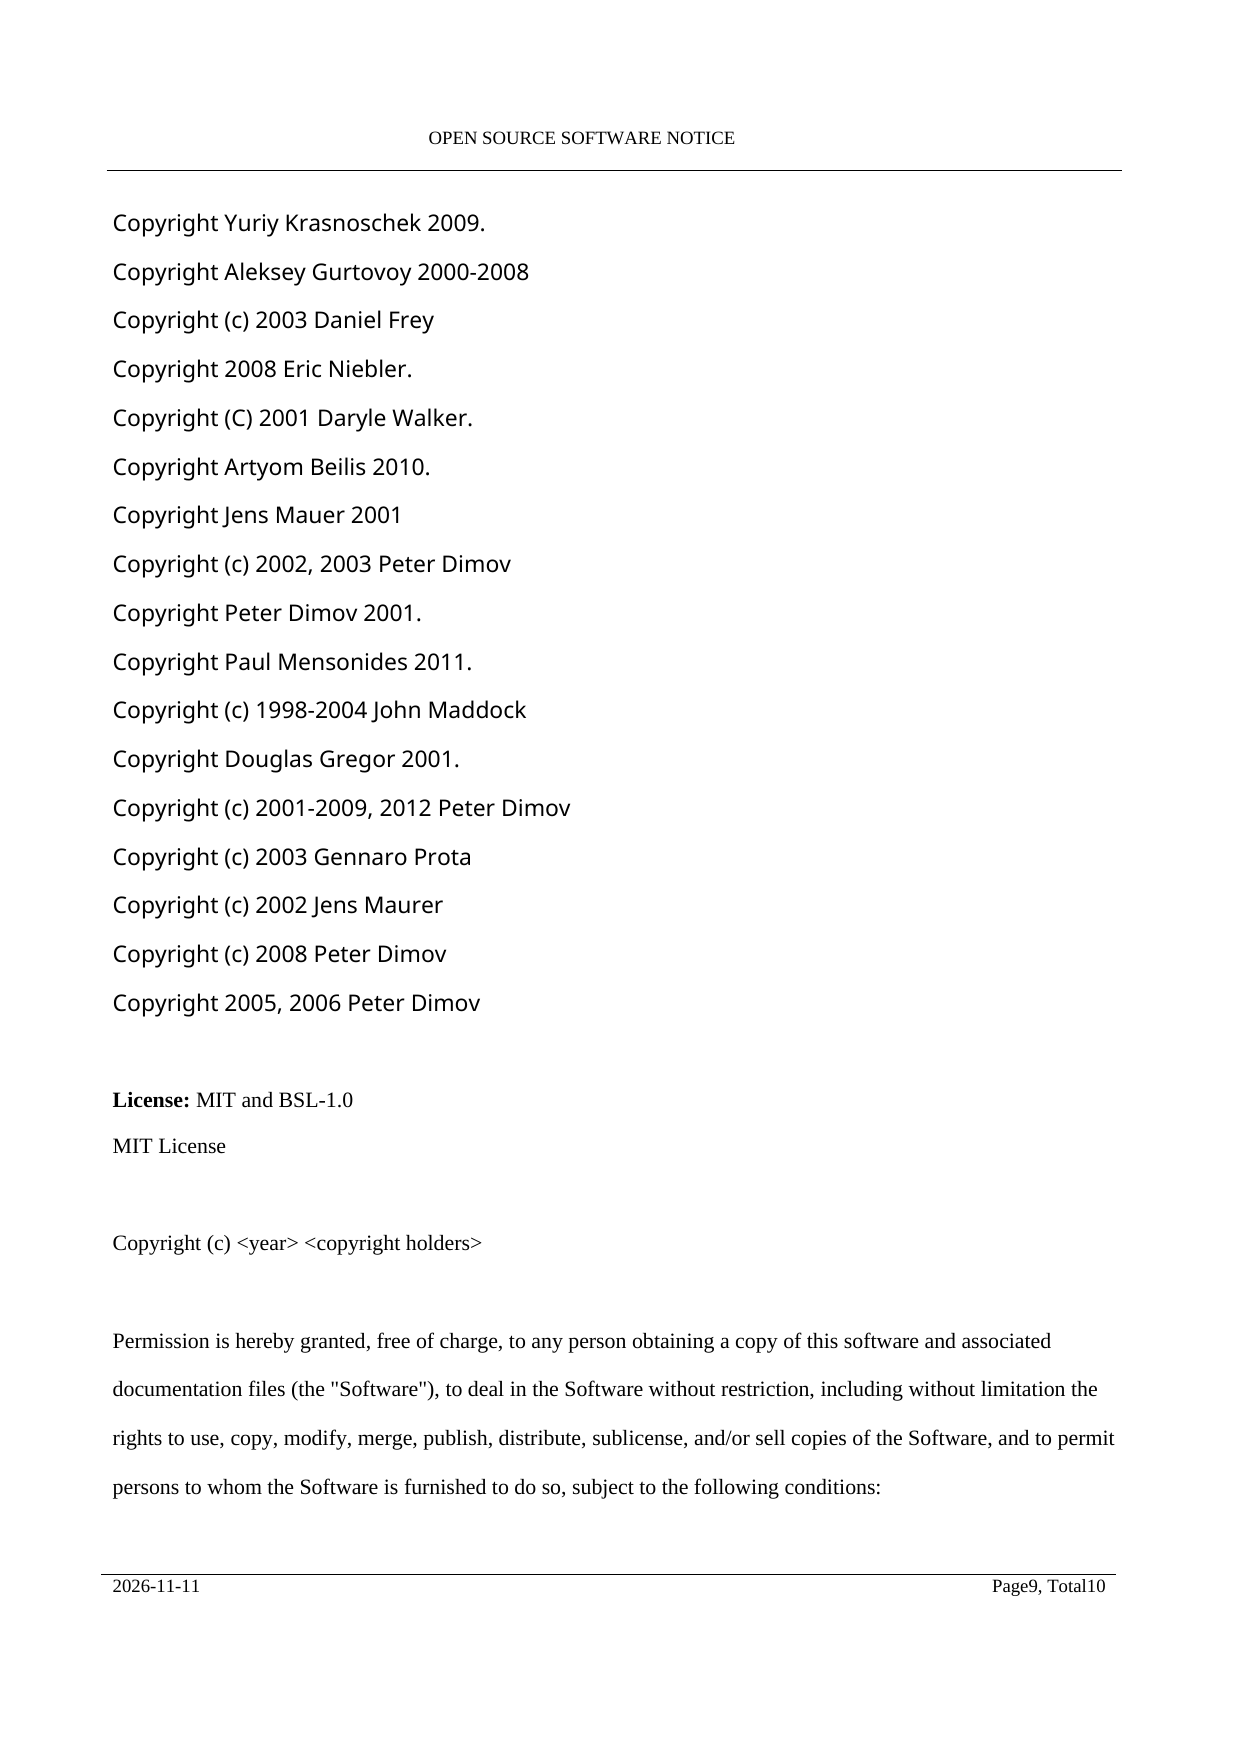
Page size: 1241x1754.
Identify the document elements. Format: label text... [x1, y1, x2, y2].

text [112, 206, 1128, 1068]
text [112, 1129, 1128, 1503]
text License: MIT and BSL-1.0 [112, 1084, 1128, 1116]
